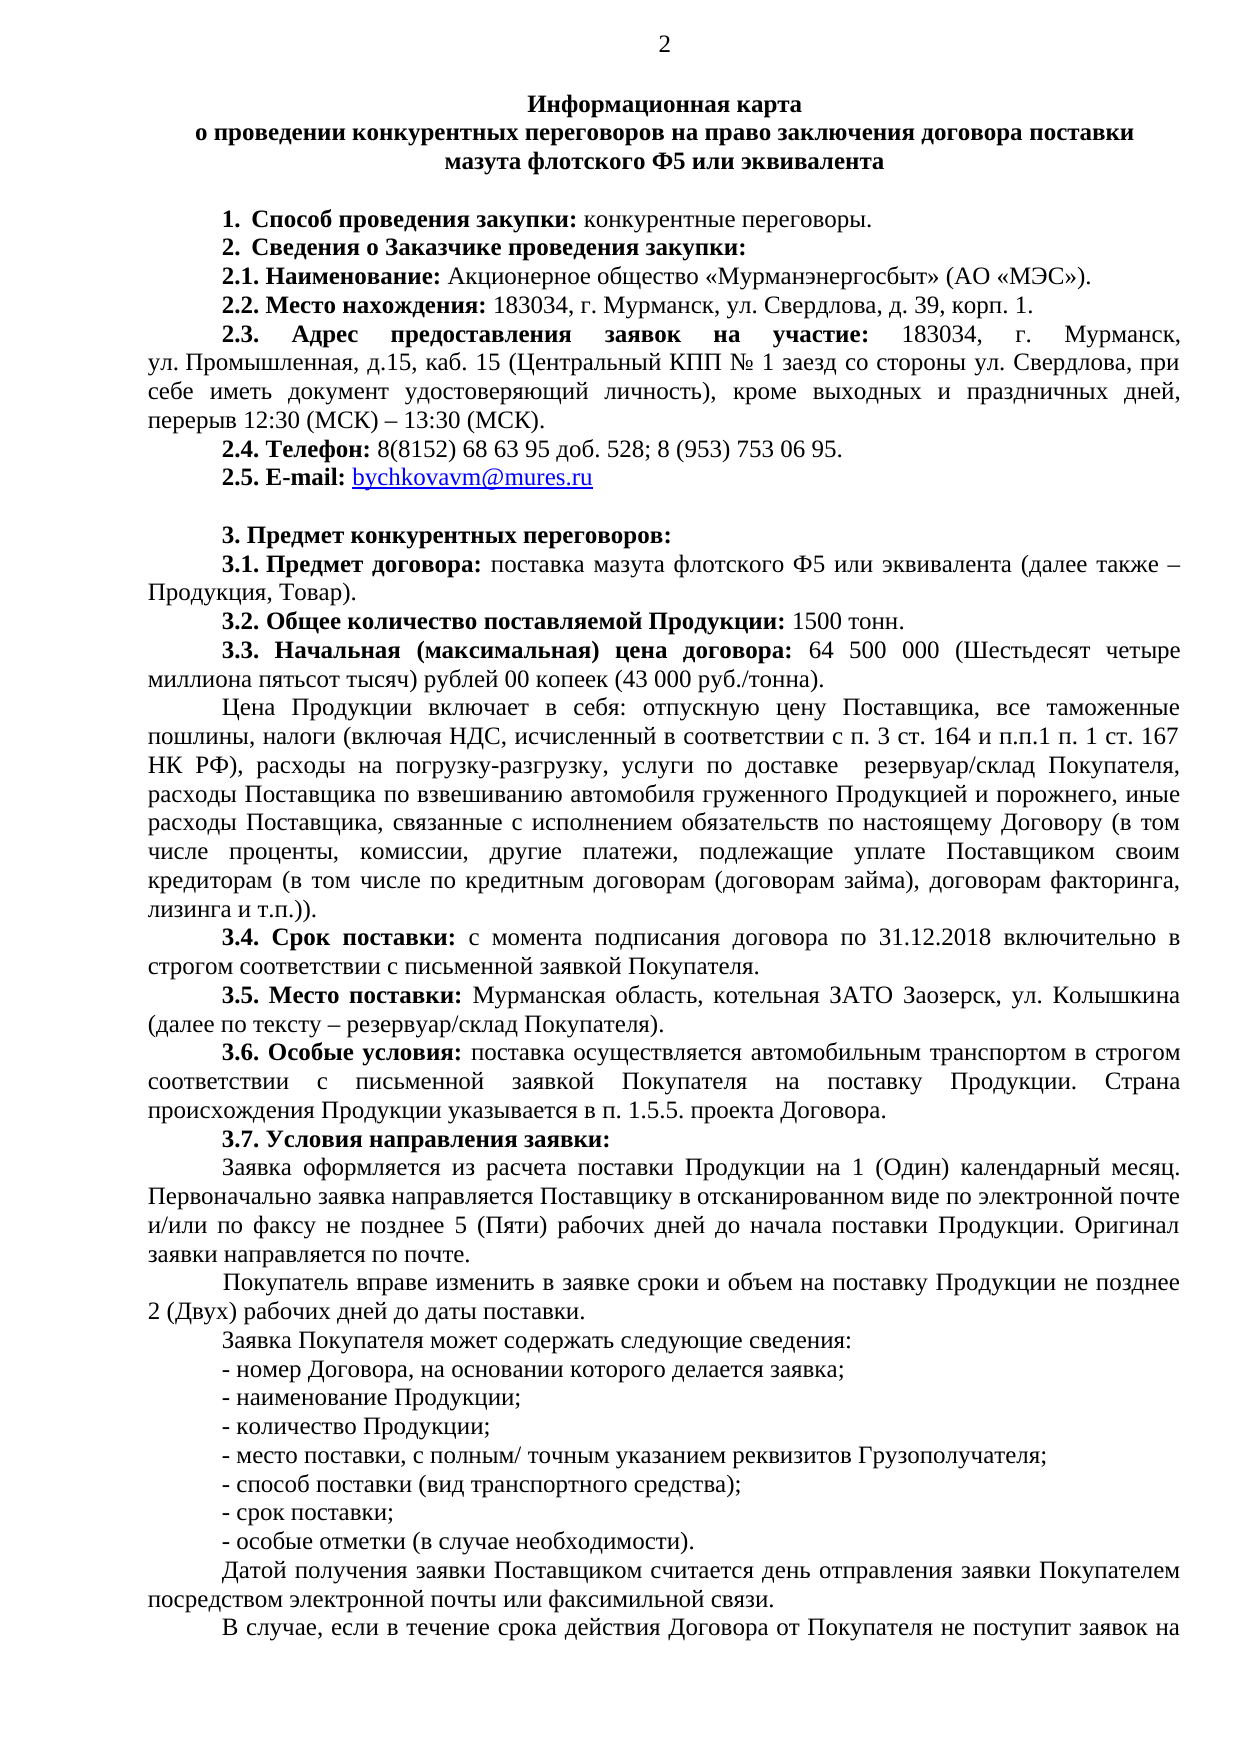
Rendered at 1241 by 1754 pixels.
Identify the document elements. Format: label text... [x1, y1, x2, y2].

text - наименование Продукции; [148, 1382, 1181, 1411]
text - способ поставки (вид транспортного средства); [148, 1469, 1181, 1497]
text 3.4. Срок поставки: с момента подписания договора по 31.12.2018 включительно в строгом соответствии с письменной заявкой Покупателя. [148, 922, 1181, 980]
text 3.5. Место поставки: Мурманская область, котельная ЗАТО Заозерск, ул. Колышкина (далее по тексту – резервуар/склад Покупателя). [148, 980, 1181, 1037]
text 3.7. Условия направления заявки: [148, 1124, 1181, 1152]
text мазута флотского Ф5 или эквивалента [148, 146, 1181, 175]
text 2.4. Телефон: 8(8152) 68 63 95 доб. 528; 8 (953) 753 06 95. [148, 434, 1181, 462]
text Заявка Покупателя может содержать следующие сведения: [148, 1325, 1181, 1354]
text - срок поставки; [148, 1497, 1181, 1526]
text 3. Предмет конкурентных переговоров: [148, 520, 1181, 549]
text Покупатель вправе изменить в заявке сроки и объем на поставку Продукции не позднее 2 (Двух) рабочих дней до даты поставки. [148, 1267, 1181, 1325]
text Заявка оформляется из расчета поставки Продукции на 1 (Один) календарный месяц. Первоначально заявка направляется Поставщику в отсканированном виде по электронной почте и/или по факсу не позднее 5 (Пяти) рабочих дней до начала поставки Продукции. Оригинал заявки направляется по почте. [148, 1152, 1181, 1267]
text 3.6. Особые условия: поставка осуществляется автомобильным транспортом в строгом соответствии с письменной заявкой Покупателя на поставку Продукции. Страна происхождения Продукции указывается в п. 1.5.5. проекта Договора. [148, 1037, 1181, 1124]
text - место поставки, с полным/ точным указанием реквизитов Грузополучателя; [148, 1440, 1181, 1469]
text 2.5. Е-mail: bychkovavm@mures.ru [148, 462, 1181, 491]
text Информационная карта [148, 89, 1181, 117]
list Общее количество поставляемой Продукции: 1500 тонн. [148, 606, 1181, 635]
text - особые отметки (в случае необходимости). [148, 1526, 1181, 1555]
text - номер Договора, на основании которого делается заявка; [148, 1354, 1181, 1382]
text о проведении конкурентных переговоров на право заключения договора поставки [148, 117, 1181, 146]
text 2.3. Адрес предоставления заявок на участие: 183034, г. Мурманск, ул. Промышленная, д.15, каб. 15 (Центральный КПП № 1 заезд со стороны ул. Свердлова, при себе иметь документ удостоверяющий личность), кроме выходных и праздничных дней, перерыв 12:30 (МСК) – 13:30 (МСК). [148, 319, 1181, 434]
text Цена Продукции включает в себя: отпускную цену Поставщика, все таможенные пошлины, налоги (включая НДС, исчисленный в соответствии c п. 3 ст. 164 и п.п.1 п. 1 ст. 167 НК РФ), расходы на погрузку-разгрузку, услуги по доставке резервуар/склад Покупателя, расходы Поставщика по взвешиванию автомобиля груженного Продукцией и порожнего, иные расходы Поставщика, связанные с исполнением обязательств по настоящему Договору (в том числе проценты, комиссии, другие платежи, подлежащие уплате Поставщиком своим кредиторам (в том числе по кредитным договорам (договорам займа), договорам факторинга, лизинга и т.п.)). [148, 692, 1181, 922]
text 2.1. Наименование: Акционерное общество «Мурманэнергосбыт» (АО «МЭС»). [148, 261, 1181, 290]
list Сведения о Заказчике проведения закупки: [148, 232, 1181, 261]
text - количество Продукции; [148, 1411, 1181, 1440]
text Датой получения заявки Поставщиком считается день отправления заявки Покупателем посредством электронной почты или факсимильной связи. [148, 1555, 1181, 1612]
list Способ проведения закупки: конкурентные переговоры. [148, 204, 1181, 232]
list Предмет договора: поставка мазута флотского Ф5 или эквивалента (далее также – Продукция, Товар). [148, 549, 1181, 606]
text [148, 1612, 1181, 1641]
text 2.2. Место нахождения: 183034, г. Мурманск, ул. Свердлова, д. 39, корп. 1. [148, 290, 1181, 319]
text 3.3. Начальная (максимальная) цена договора: 64 500 000 (Шестьдесят четыре миллиона пятьсот тысяч) рублей 00 копеек (43 000 руб./тонна). [148, 635, 1181, 692]
